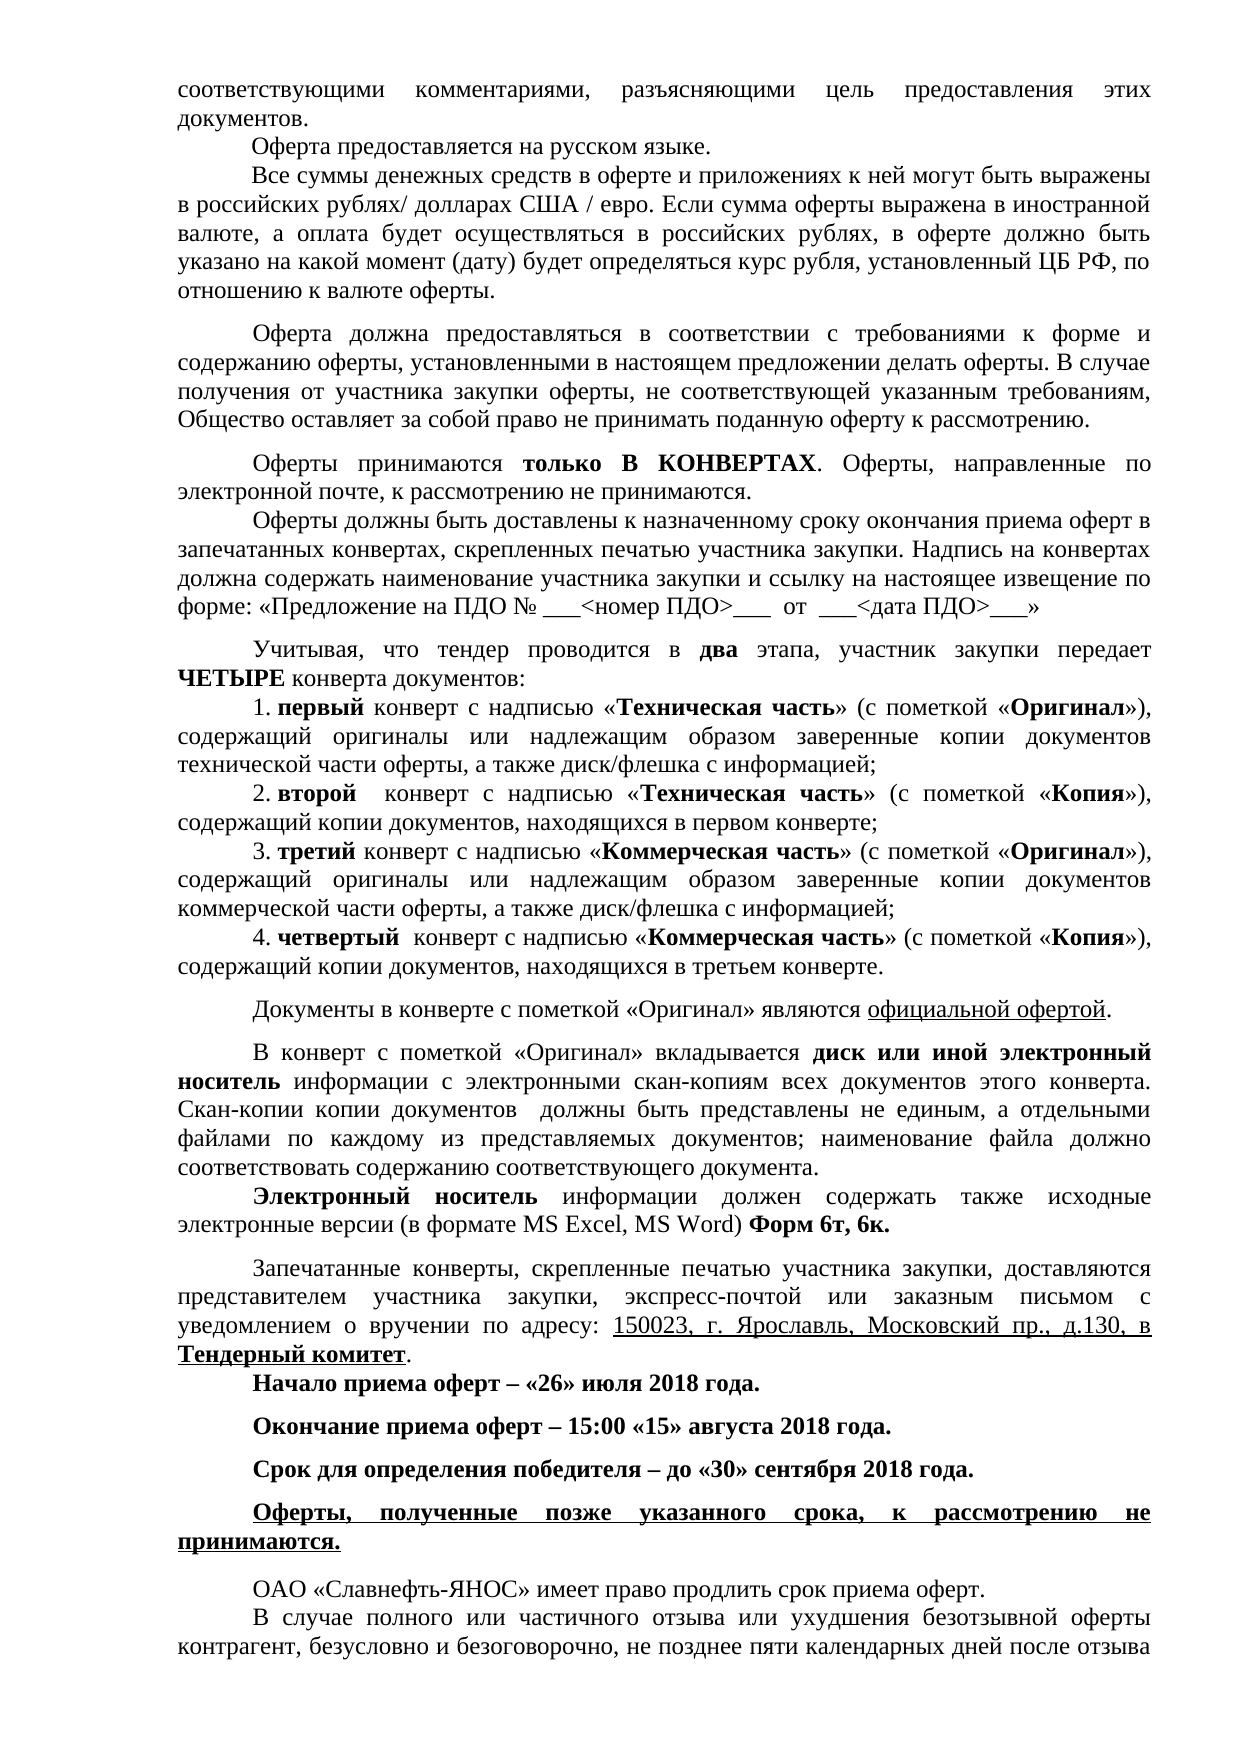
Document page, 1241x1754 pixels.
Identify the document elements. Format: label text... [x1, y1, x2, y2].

text Все суммы денежных средств в оферте и приложениях к ней могут быть выражены в российских рублях/ долларах США / евро. Если сумма оферты выражена в иностранной валюте, а оплата будет осуществляться в российских рублях, в оферте должно быть указано на какой момент (дату) будет определяться курс рубля, установленный ЦБ РФ, по отношению к валюте оферты. [177, 160, 1152, 304]
text Оферты принимаются только В КОНВЕРТАХ. Оферты, направленные по электронной почте, к рассмотрению не принимаются. [177, 448, 1152, 505]
text ОАО «Славнефть-ЯНОС» имеет право продлить срок приема оферт. [177, 1574, 1152, 1602]
text В конверт с пометкой «Оригинал» вкладывается диск или иной электронный носитель информации с электронными скан-копиям всех документов этого конверта. Скан-копии копии документов должны быть представлены не единым, а отдельными файлами по каждому из представляемых документов; наименование файла должно соответствовать содержанию соответствующего документа. [177, 1037, 1152, 1181]
text Оферта предоставляется на русском языке. [177, 131, 1152, 160]
text Электронный носитель информации должен содержать также исходные электронные версии (в формате MS Excel, MS Word) Форм 6т, 6к. [177, 1181, 1152, 1238]
text Учитывая, что тендер проводится в два этапа, участник закупки передает ЧЕТЫРЕ конверта документов: [177, 634, 1152, 692]
text 2. второй конверт с надписью «Техническая часть» (с пометкой «Копия»), содержащий копии документов, находящихся в первом конверте; [177, 778, 1152, 836]
text Окончание приема оферт – 15:00 «15» августа 2018 года. [177, 1411, 1152, 1439]
text 4. четвертый конверт с надписью «Коммерческая часть» (с пометкой «Копия»), содержащий копии документов, находящихся в третьем конверте. [177, 922, 1152, 979]
text Оферты должны быть доставлены к назначенному сроку окончания приема оферт в запечатанных конвертах, скрепленных печатью участника закупки. Надпись на конвертах должна содержать наименование участника закупки и ссылку на настоящее извещение по форме: «Предложение на ПДО № ___<номер ПДО>___ от ___<дата ПДО>___» [177, 505, 1152, 620]
text Документы в конверте с пометкой «Оригинал» являются официальной офертой. [177, 994, 1152, 1023]
text Начало приема оферт – «26» июля 2018 года. [177, 1368, 1152, 1396]
text Оферты, полученные позже указанного срока, к рассмотрению не принимаются. [177, 1497, 1152, 1554]
text 3. третий конверт с надписью «Коммерческая часть» (с пометкой «Оригинал»), содержащий оригиналы или надлежащим образом заверенные копии документов коммерческой части оферты, а также диск/флешка с информацией; [177, 836, 1152, 922]
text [177, 74, 1152, 131]
text Запечатанные конверты, скрепленные печатью участника закупки, доставляются представителем участника закупки, экспресс-почтой или заказным письмом с уведомлением о вручении по адресу: 150023, г. Ярославль, Московский пр., д.130, в Тендерный комитет. [177, 1253, 1152, 1368]
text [177, 1602, 1152, 1660]
text 1. первый конверт с надписью «Техническая часть» (с пометкой «Оригинал»), содержащий оригиналы или надлежащим образом заверенные копии документов технической части оферты, а также диск/флешка с информацией; [177, 692, 1152, 778]
text Оферта должна предоставляться в соответствии с требованиями к форме и содержанию оферты, установленными в настоящем предложении делать оферты. В случае получения от участника закупки оферты, не соответствующей указанным требованиям, Общество оставляет за собой право не принимать поданную оферту к рассмотрению. [177, 318, 1152, 433]
text Срок для определения победителя – до «30» сентября 2018 года. [177, 1454, 1152, 1483]
